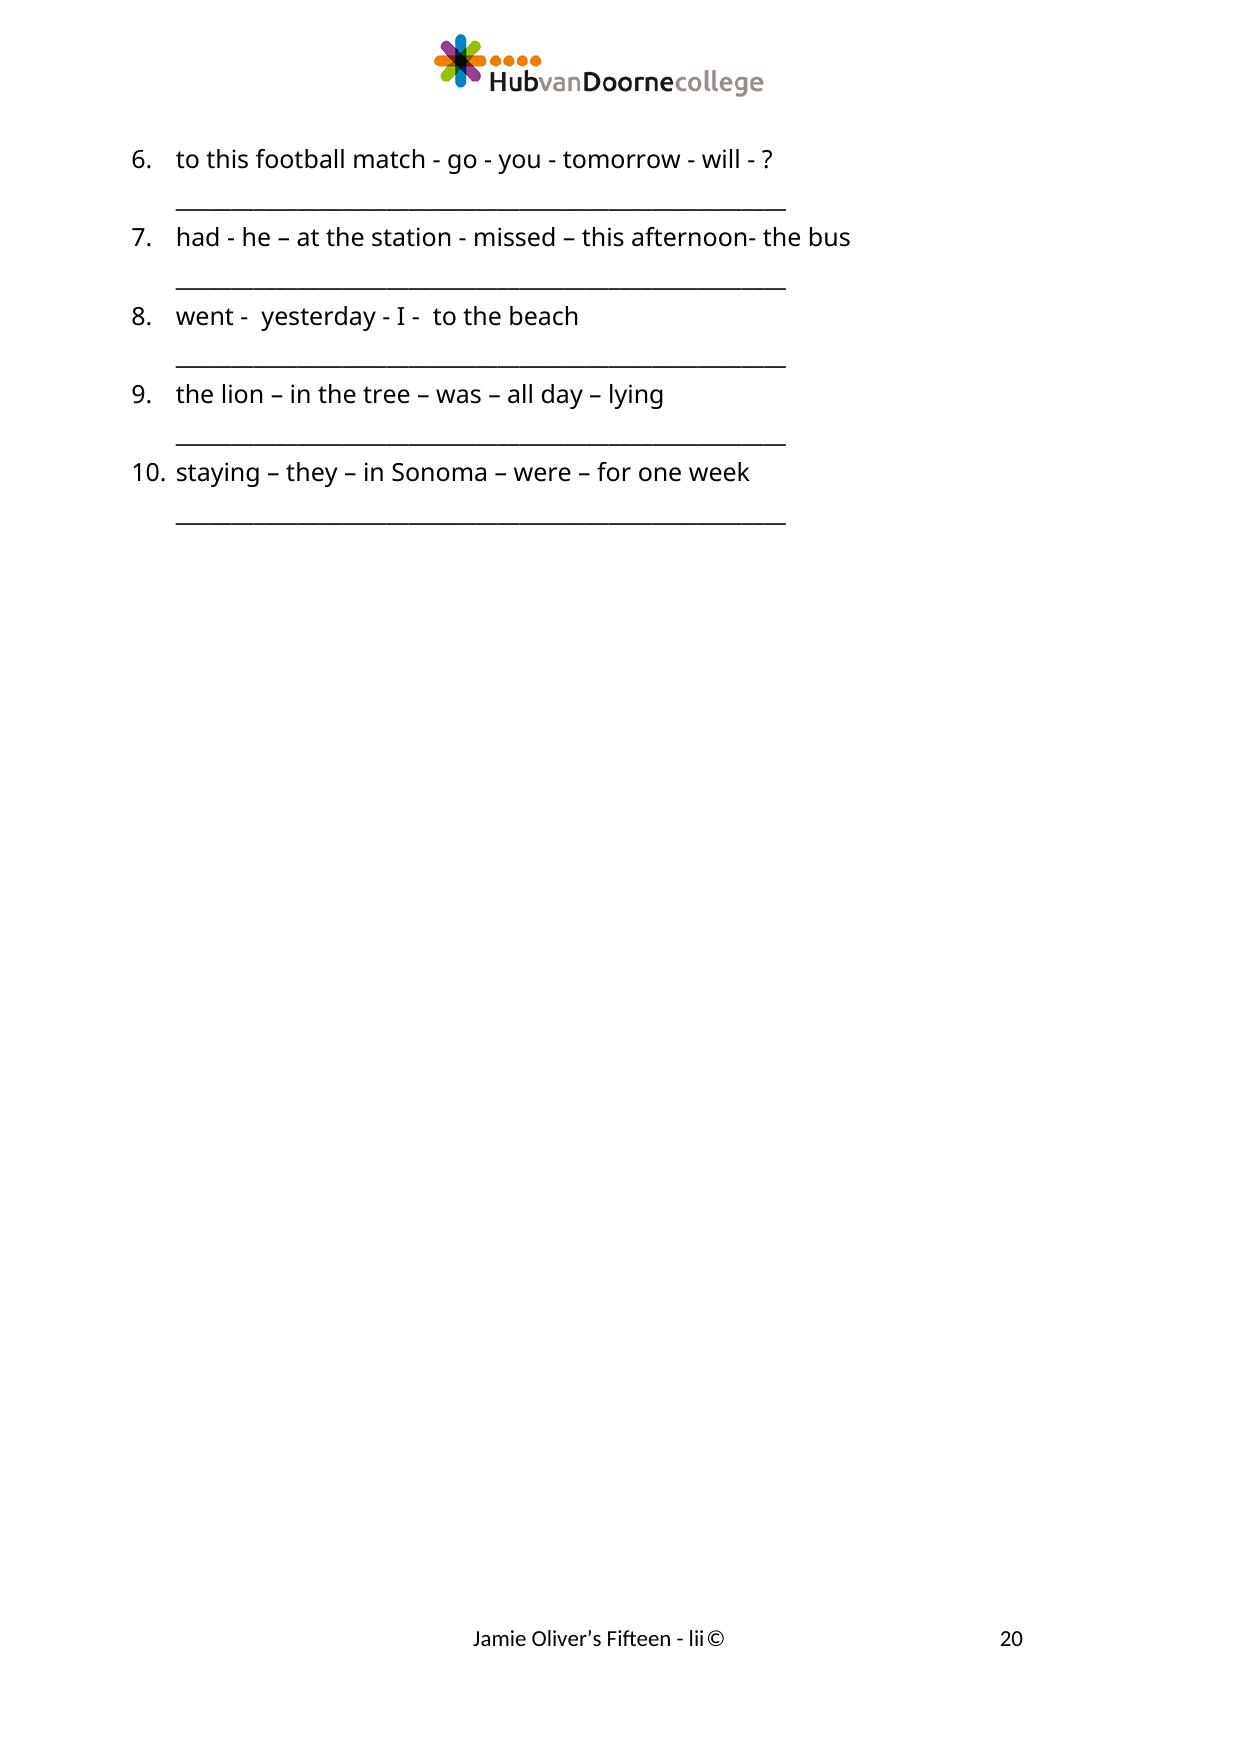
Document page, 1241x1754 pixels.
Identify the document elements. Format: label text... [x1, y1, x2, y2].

text _______________________________________________________ [131, 181, 1065, 215]
text _______________________________________________________ [176, 494, 1065, 528]
text _______________________________________________________ [176, 337, 1065, 372]
list to this football match - go - you - tomorrow - will - ? [131, 142, 1065, 176]
list had - he – at the station - missed – this afternoon- the bus [131, 220, 1065, 254]
list the lion – in the tree – was – all day – lying [131, 377, 1065, 411]
text _______________________________________________________ [176, 259, 1065, 293]
list staying – they – in Sonoma – were – for one week [131, 455, 1065, 489]
list went - yesterday - I - to the beach [131, 298, 1065, 332]
text _______________________________________________________ [176, 416, 1065, 450]
picture [432, 32, 764, 98]
